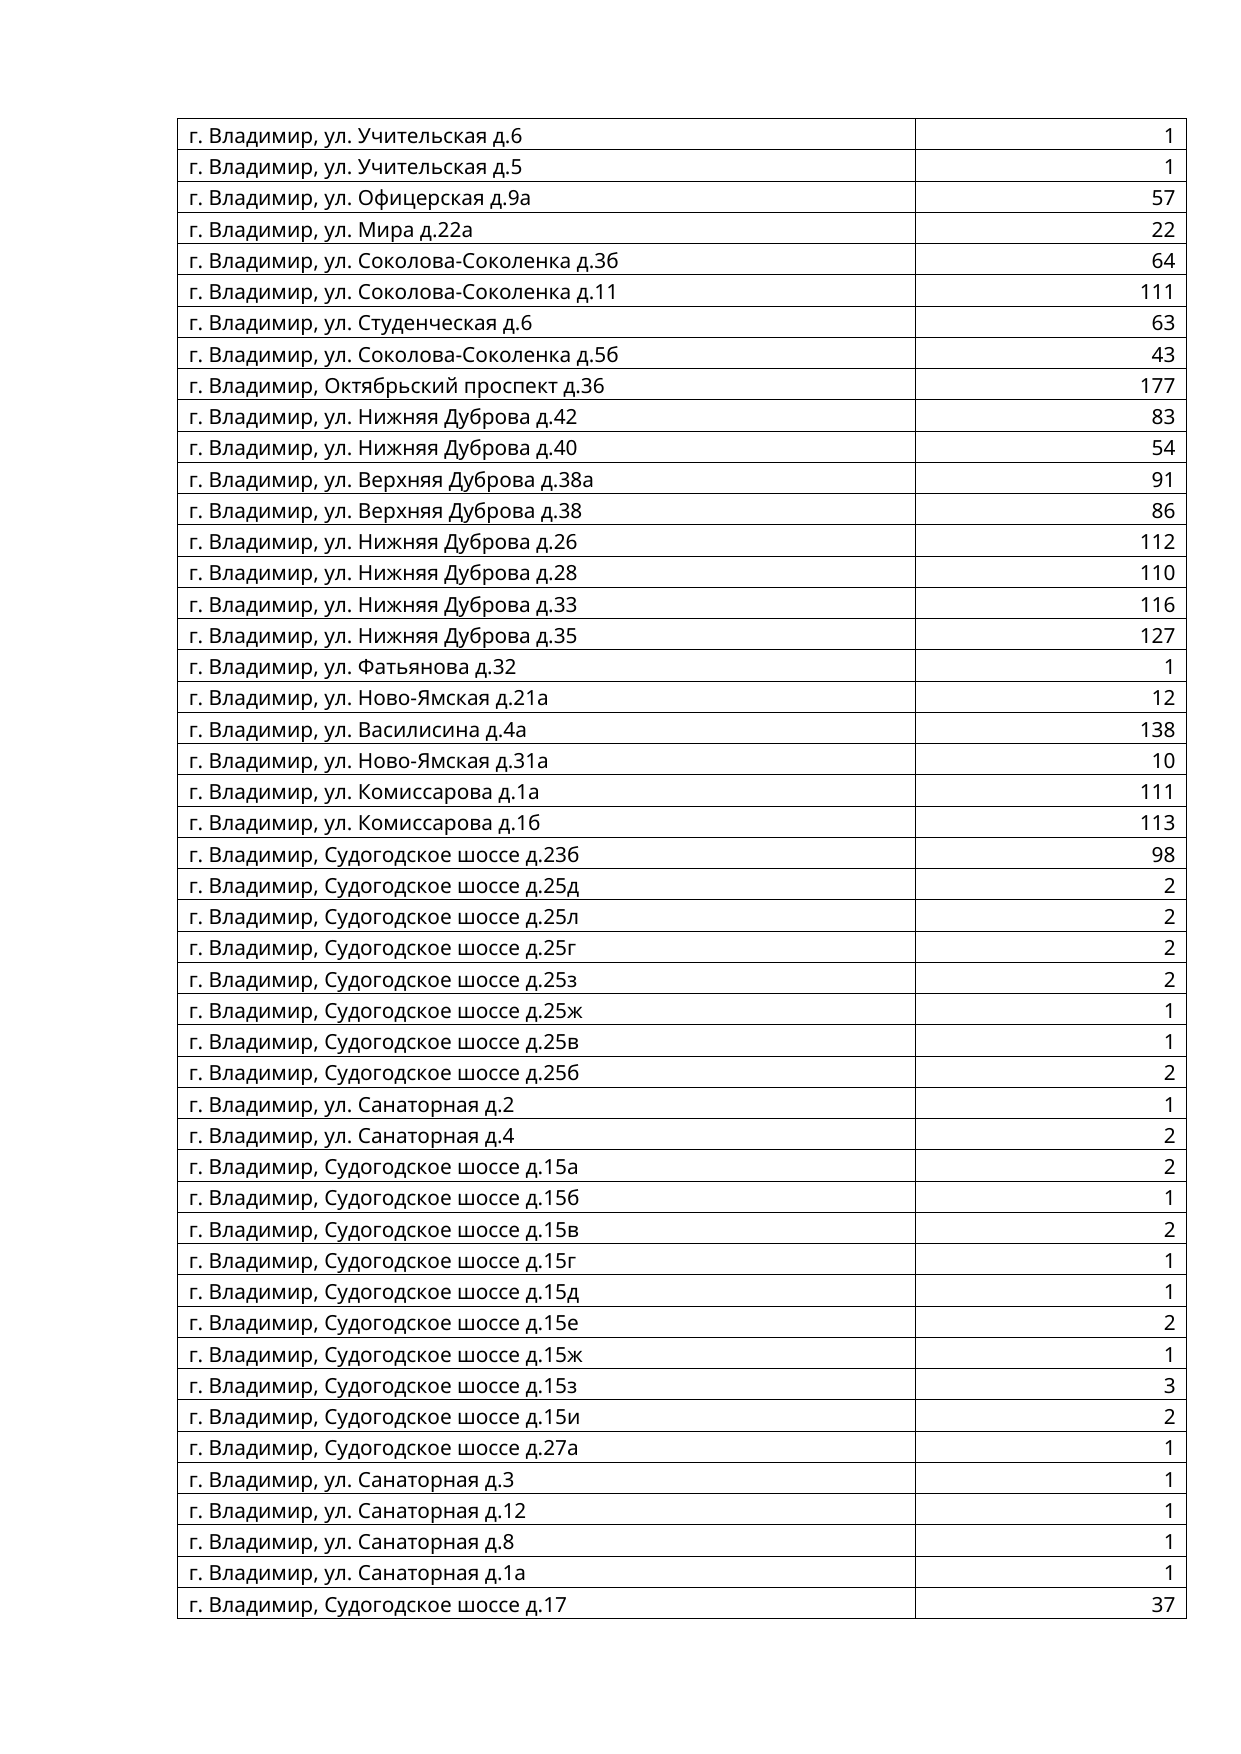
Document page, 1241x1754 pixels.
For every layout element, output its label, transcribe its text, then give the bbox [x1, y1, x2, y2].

table_cell 2 [916, 1307, 1186, 1337]
table_cell г. Владимир, Судогодское шоссе д.25г [178, 932, 915, 962]
table_cell 1 [916, 1025, 1186, 1056]
table_cell г. Владимир, Судогодское шоссе д.15г [178, 1244, 915, 1274]
table_cell г. Владимир, Судогодское шоссе д.25з [178, 963, 915, 993]
table_cell 1 [916, 1525, 1186, 1556]
table_cell г. Владимир, ул. Нижняя Дуброва д.28 [178, 557, 915, 587]
table_cell 91 [916, 463, 1186, 493]
table_cell г. Владимир, ул. Санаторная д.2 [178, 1088, 915, 1118]
table_cell г. Владимир, Судогодское шоссе д.15в [178, 1213, 915, 1243]
table_cell 2 [916, 1119, 1186, 1149]
table_cell 2 [916, 1400, 1186, 1431]
table_cell 1 [916, 1182, 1186, 1212]
table_cell 43 [916, 338, 1186, 368]
table_cell г. Владимир, Судогодское шоссе д.27а [178, 1432, 915, 1462]
table_cell г. Владимир, Судогодское шоссе д.17 [178, 1588, 915, 1618]
table_cell г. Владимир, ул. Комиссарова д.1б [178, 807, 915, 837]
table_cell г. Владимир, Судогодское шоссе д.15б [178, 1182, 915, 1212]
table_cell г. Владимир, Судогодское шоссе д.25в [178, 1025, 915, 1056]
table_cell г. Владимир, ул. Санаторная д.8 [178, 1525, 915, 1556]
table_cell 10 [916, 744, 1186, 774]
table_cell г. Владимир, ул. Нижняя Дуброва д.26 [178, 525, 915, 556]
table_cell г. Владимир, Судогодское шоссе д.15а [178, 1150, 915, 1181]
table_cell г. Владимир, Судогодское шоссе д.23б [178, 838, 915, 868]
table_cell г. Владимир, ул. Офицерская д.9а [178, 182, 915, 212]
table_cell г. Владимир, ул. Нижняя Дуброва д.35 [178, 619, 915, 649]
table_cell г. Владимир, ул. Соколова-Соколенка д.5б [178, 338, 915, 368]
table_cell 63 [916, 307, 1186, 337]
table_cell г. Владимир, ул. Нижняя Дуброва д.42 [178, 400, 915, 431]
table_cell г. Владимир, Судогодское шоссе д.15д [178, 1275, 915, 1306]
table_cell г. Владимир, Судогодское шоссе д.15е [178, 1307, 915, 1337]
table_cell г. Владимир, Судогодское шоссе д.25ж [178, 994, 915, 1024]
table_cell 138 [916, 713, 1186, 743]
table_cell г. Владимир, ул. Фатьянова д.32 [178, 650, 915, 681]
table_cell г. Владимир, ул. Ново-Ямская д.31а [178, 744, 915, 774]
table_cell г. Владимир, Октябрьский проспект д.36 [178, 369, 915, 399]
table_cell 1 [916, 150, 1186, 181]
table_cell г. Владимир, ул. Санаторная д.1а [178, 1557, 915, 1587]
table_cell г. Владимир, Судогодское шоссе д.15ж [178, 1338, 915, 1368]
table_cell 113 [916, 807, 1186, 837]
table_cell г. Владимир, Судогодское шоссе д.15и [178, 1400, 915, 1431]
table_cell 1 [916, 1463, 1186, 1493]
table_cell г. Владимир, ул. Санаторная д.4 [178, 1119, 915, 1149]
table_cell 2 [916, 869, 1186, 899]
table_cell 2 [916, 900, 1186, 931]
table_cell 54 [916, 432, 1186, 462]
table_cell г. Владимир, ул. Верхняя Дуброва д.38 [178, 494, 915, 524]
table_cell г. Владимир, ул. Нижняя Дуброва д.40 [178, 432, 915, 462]
table_cell 2 [916, 1213, 1186, 1243]
table_cell г. Владимир, Судогодское шоссе д.25б [178, 1057, 915, 1087]
table_cell г. Владимир, Судогодское шоссе д.25д [178, 869, 915, 899]
table_cell 57 [916, 182, 1186, 212]
table_cell 1 [916, 1338, 1186, 1368]
table_cell 111 [916, 275, 1186, 306]
table_cell 22 [916, 213, 1186, 243]
table_cell 1 [916, 119, 1186, 149]
table_cell 111 [916, 775, 1186, 806]
table_cell 1 [916, 1275, 1186, 1306]
table_cell г. Владимир, ул. Санаторная д.12 [178, 1494, 915, 1524]
table_cell 127 [916, 619, 1186, 649]
table_cell 112 [916, 525, 1186, 556]
table_cell 1 [916, 1494, 1186, 1524]
table_cell 1 [916, 1244, 1186, 1274]
table_cell 2 [916, 963, 1186, 993]
table_cell 1 [916, 1557, 1186, 1587]
table_cell 64 [916, 244, 1186, 274]
table_cell г. Владимир, ул. Мира д.22а [178, 213, 915, 243]
table_cell 110 [916, 557, 1186, 587]
table_cell г. Владимир, ул. Комиссарова д.1а [178, 775, 915, 806]
table_cell 98 [916, 838, 1186, 868]
table_cell 83 [916, 400, 1186, 431]
table_cell 2 [916, 1057, 1186, 1087]
table_cell г. Владимир, ул. Санаторная д.3 [178, 1463, 915, 1493]
table_cell 2 [916, 1150, 1186, 1181]
table_cell г. Владимир, ул. Ново-Ямская д.21а [178, 682, 915, 712]
table_cell 1 [916, 994, 1186, 1024]
table_cell 1 [916, 650, 1186, 681]
table_cell г. Владимир, ул. Василисина д.4а [178, 713, 915, 743]
table_cell 2 [916, 932, 1186, 962]
table_cell г. Владимир, ул. Верхняя Дуброва д.38а [178, 463, 915, 493]
table_cell г. Владимир, ул. Студенческая д.6 [178, 307, 915, 337]
table_cell г. Владимир, Судогодское шоссе д.25л [178, 900, 915, 931]
table_cell г. Владимир, ул. Учительская д.6 [178, 119, 915, 149]
table_cell 12 [916, 682, 1186, 712]
table_cell 1 [916, 1432, 1186, 1462]
table_cell г. Владимир, ул. Учительская д.5 [178, 150, 915, 181]
table_cell 116 [916, 588, 1186, 618]
table_cell 86 [916, 494, 1186, 524]
table_cell г. Владимир, ул. Соколова-Соколенка д.11 [178, 275, 915, 306]
table_cell 37 [916, 1588, 1186, 1618]
table_cell 3 [916, 1369, 1186, 1399]
table_cell г. Владимир, ул. Соколова-Соколенка д.3б [178, 244, 915, 274]
table_cell 1 [916, 1088, 1186, 1118]
table_cell г. Владимир, ул. Нижняя Дуброва д.33 [178, 588, 915, 618]
table_cell 177 [916, 369, 1186, 399]
table_cell г. Владимир, Судогодское шоссе д.15з [178, 1369, 915, 1399]
